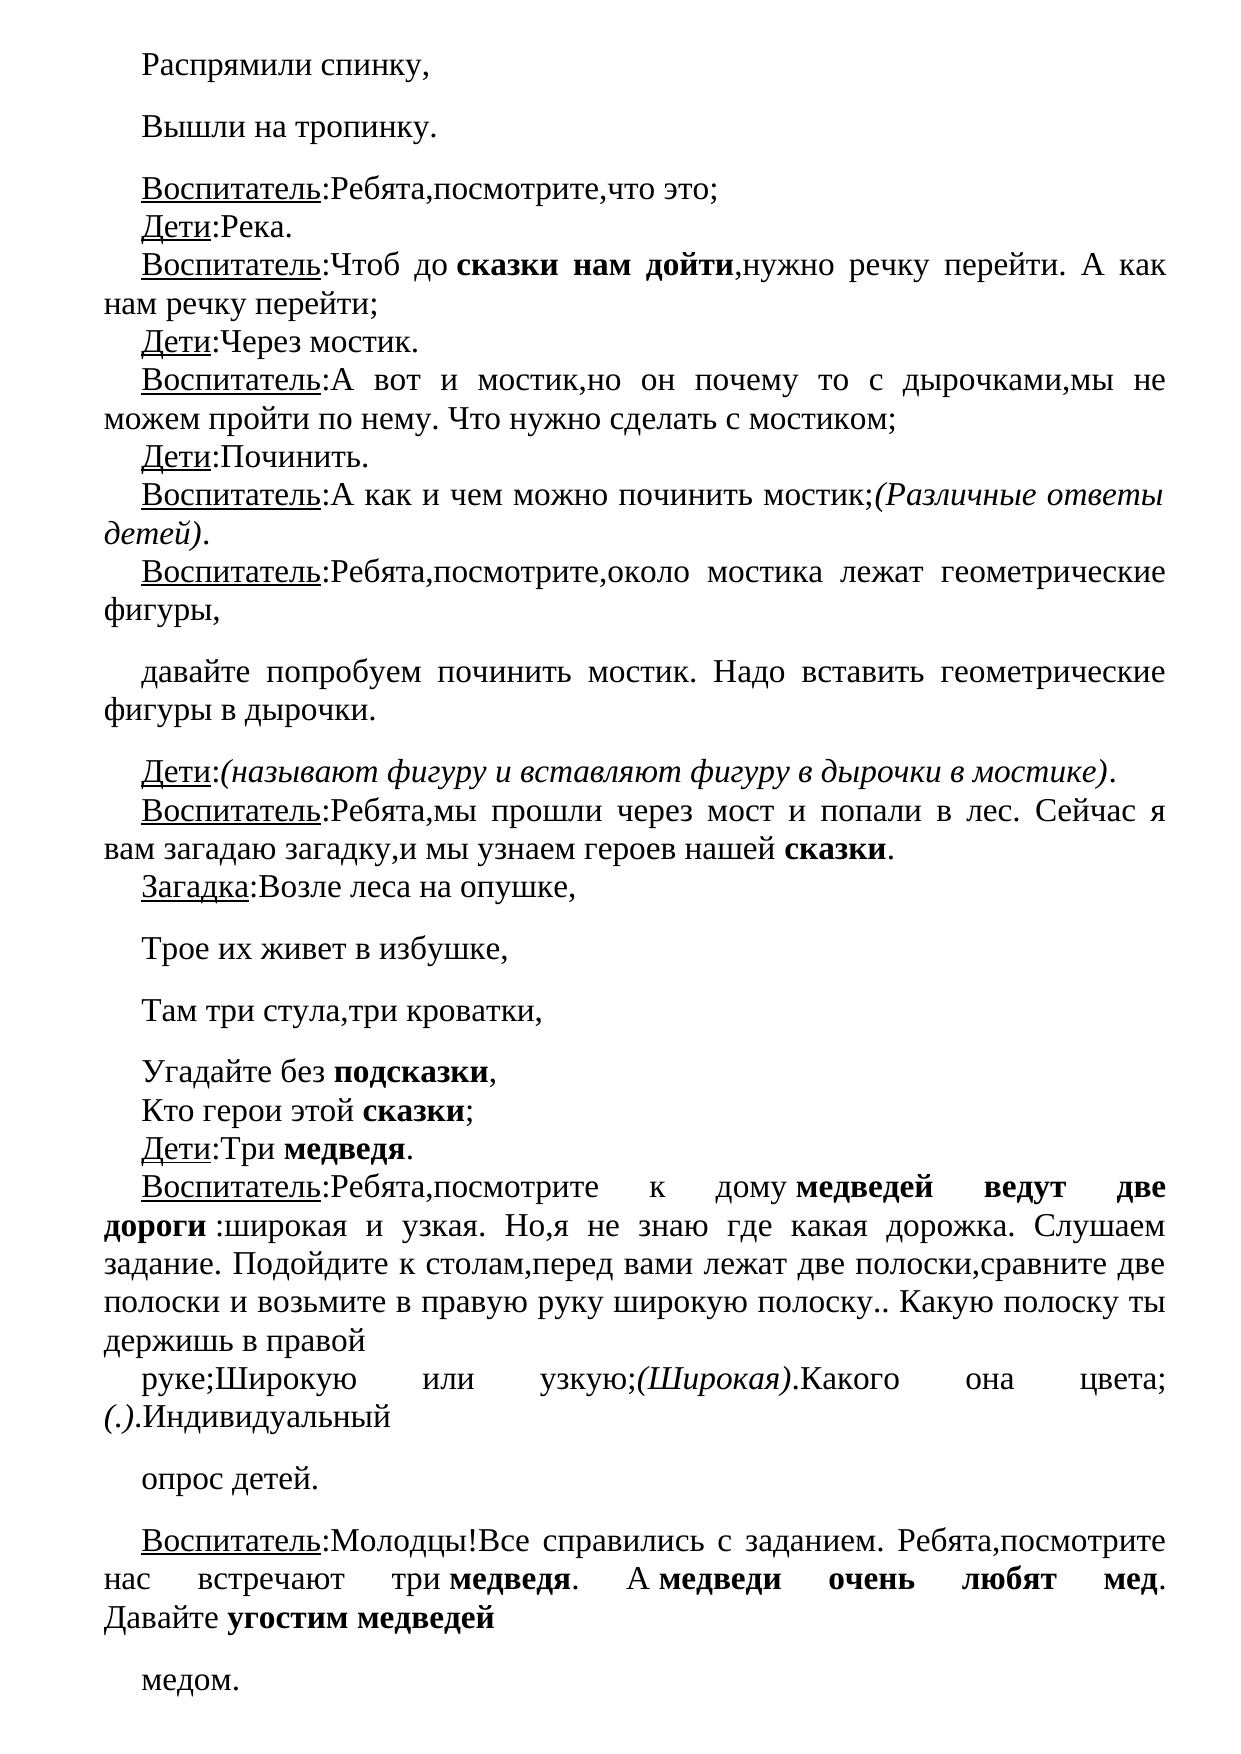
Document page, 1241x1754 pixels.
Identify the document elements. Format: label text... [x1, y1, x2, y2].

text Воспитатель:Чтоб до сказки нам дойти,нужно речку перейти. А как нам речку перейти; [103, 244, 1167, 321]
text Дети:(называют фигуру и вставляют фигуру в дырочки в мостике). [103, 751, 1167, 790]
text Воспитатель:А вот и мостик,но он почему то с дырочками,мы не можем пройти по нему. Что нужно сделать с мостиком; [103, 359, 1167, 436]
text Загадка:Возле леса на опушке, [103, 866, 1167, 905]
text Угадайте без подсказки, [103, 1052, 1167, 1090]
text давайте попробуем починить мостик. Надо вставить геометрические фигуры в дырочки. [103, 651, 1167, 728]
text Воспитатель:Ребята,посмотрите,что это; [103, 168, 1167, 206]
text Там три стула,три кроватки, [103, 990, 1167, 1028]
text Дети:Река. [103, 206, 1167, 244]
text опрос детей. [103, 1458, 1167, 1497]
text руке;Широкую или узкую;(Широкая).Какого она цвета;(.).Индивидуальный [103, 1358, 1167, 1435]
text Дети:Через мостик. [103, 321, 1167, 359]
text Воспитатель:А как и чем можно починить мостик;(Различные ответы детей). [103, 474, 1167, 551]
text Воспитатель:Молодцы!Все справились с заданием. Ребята,посмотрите нас встречают три медведя. А медведи очень любят мед. Давайте угостим медведей [103, 1520, 1167, 1635]
text Трое их живет в избушке, [103, 928, 1167, 967]
text Распрямили спинку, [103, 44, 1167, 83]
text Дети:Три медведя. [103, 1128, 1167, 1167]
text Воспитатель:Ребята,посмотрите к дому медведей ведут две дороги :широкая и узкая. Но,я не знаю где какая дорожка. Слушаем задание. Подойдите к столам,перед вами лежат две полоски,сравните две полоски и возьмите в правую руку широкую полоску.. Какую полоску ты держишь в правой [103, 1167, 1167, 1358]
text Воспитатель:Ребята,посмотрите,около мостика лежат геометрические фигуры, [103, 551, 1167, 628]
text медом. [103, 1659, 1167, 1697]
text Дети:Починить. [103, 436, 1167, 474]
text Воспитатель:Ребята,мы прошли через мост и попали в лес. Сейчас я вам загадаю загадку,и мы узнаем героев нашей сказки. [103, 790, 1167, 866]
text Вышли на тропинку. [103, 106, 1167, 144]
text Кто герои этой сказки; [103, 1090, 1167, 1128]
